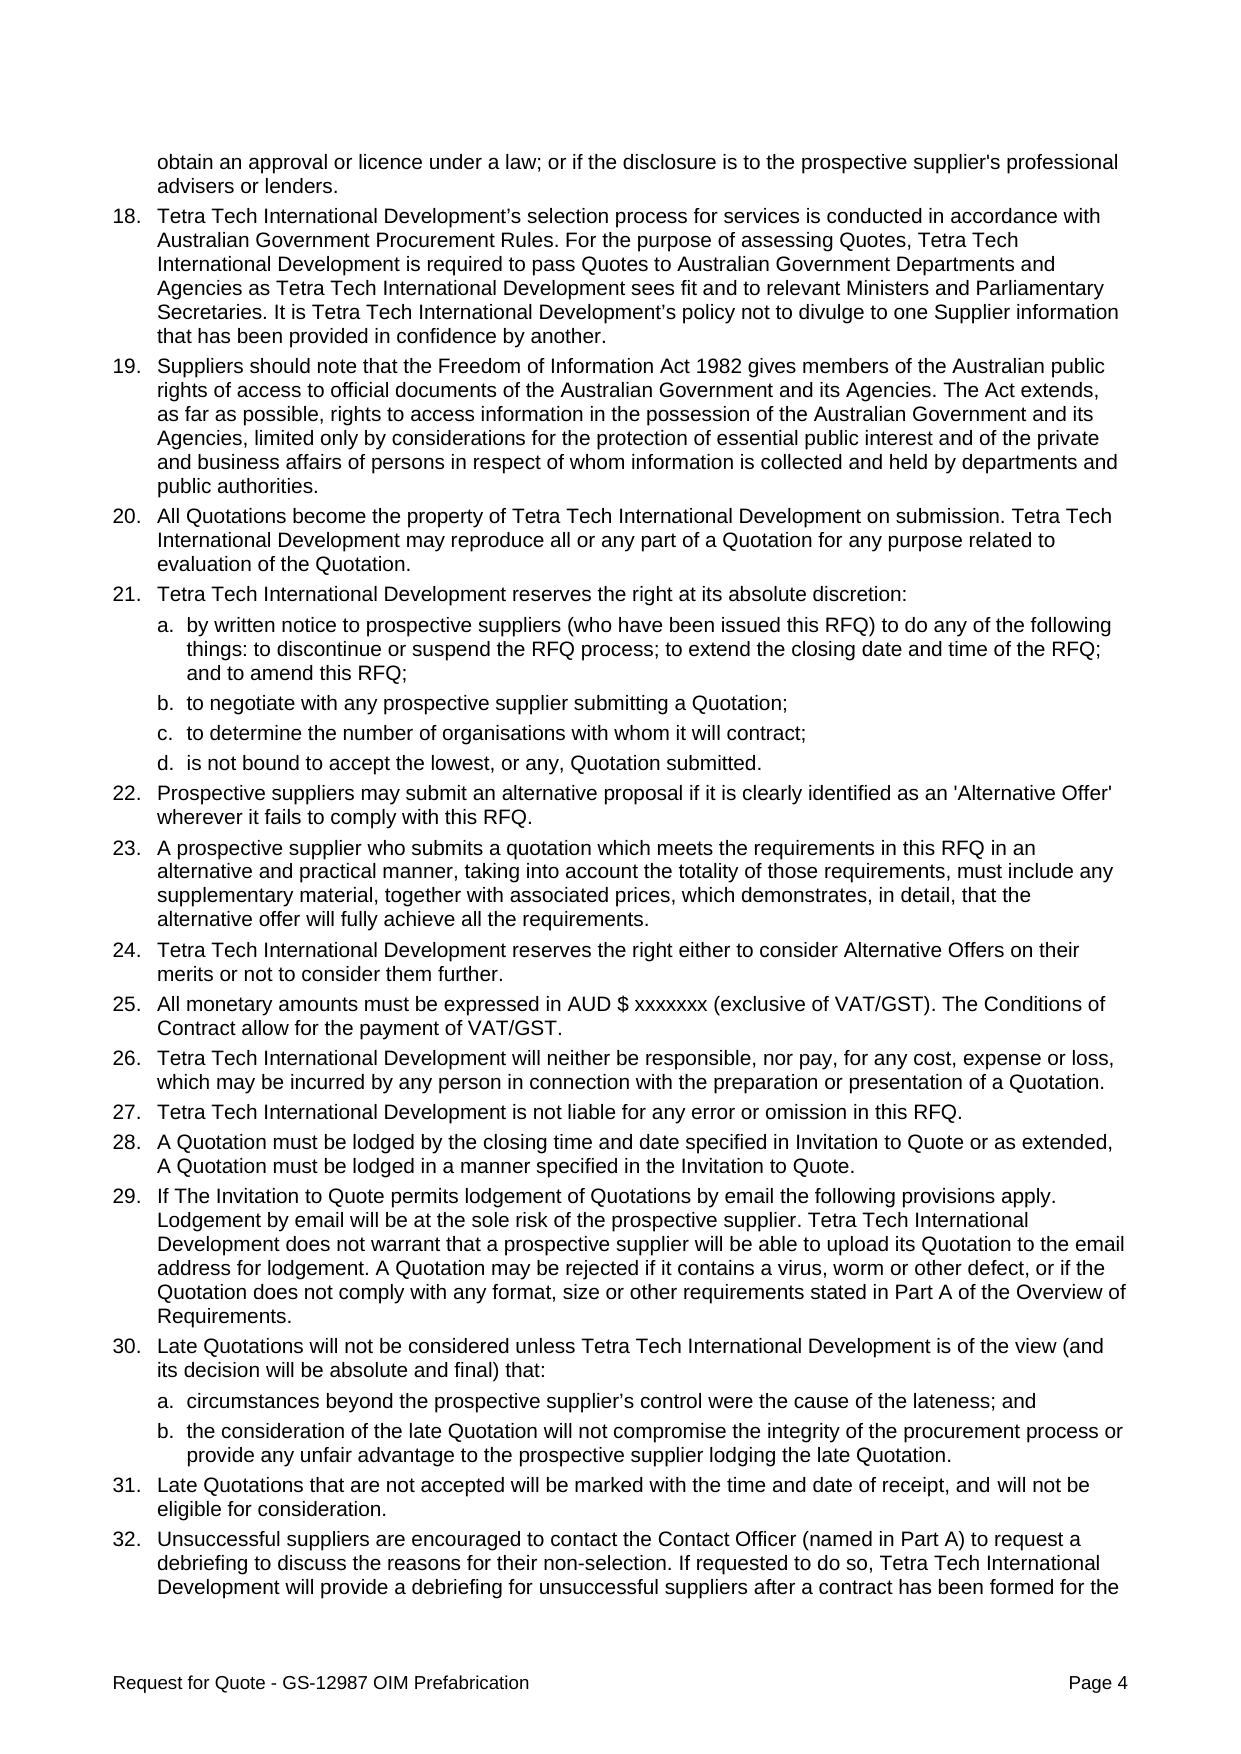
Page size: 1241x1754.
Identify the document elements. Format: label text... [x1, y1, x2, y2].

list the consideration of the late Quotation will not compromise the integrity of the procurement process or provide any unfair advantage to the prospective supplier lodging the late Quotation. [157, 1419, 1128, 1467]
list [112, 1527, 1128, 1599]
list Tetra Tech International Development reserves the right at its absolute discretion: [112, 582, 1128, 606]
list by written notice to prospective suppliers (who have been issued this RFQ) to do any of the following things: to discontinue or suspend the RFQ process; to extend the closing date and time of the RFQ; and to amend this RFQ; [157, 612, 1128, 684]
list A prospective supplier who submits a quotation which meets the requirements in this RFQ in an alternative and practical manner, taking into account the totality of those requirements, must include any supplementary material, together with associated prices, which demonstrates, in detail, that the alternative offer will fully achieve all the requirements. [112, 835, 1128, 931]
list to negotiate with any prospective supplier submitting a Quotation; [157, 691, 1128, 714]
list All monetary amounts must be expressed in AUD $ xxxxxxx (exclusive of VAT/GST). The Conditions of Contract allow for the payment of VAT/GST. [112, 992, 1128, 1039]
list Suppliers should note that the Freedom of Information Act 1982 gives members of the Australian public rights of access to official documents of the Australian Government and its Agencies. The Act extends, as far as possible, rights to access information in the possession of the Australian Government and its Agencies, limited only by considerations for the protection of essential public interest and of the private and business affairs of persons in respect of whom information is collected and held by departments and public authorities. [112, 354, 1128, 498]
list Tetra Tech International Development is not liable for any error or omission in this RFQ. [112, 1100, 1128, 1124]
list Tetra Tech International Development will neither be responsible, nor pay, for any cost, expense or loss, which may be incurred by any person in connection with the preparation or presentation of a Quotation. [112, 1046, 1128, 1094]
list Late Quotations that are not accepted will be marked with the time and date of receipt, and will not be eligible for consideration. [112, 1473, 1128, 1521]
list All Quotations become the property of Tetra Tech International Development on submission. Tetra Tech International Development may reproduce all or any part of a Quotation for any purpose related to evaluation of the Quotation. [112, 504, 1128, 576]
list Prospective suppliers may submit an alternative proposal if it is clearly identified as an 'Alternative Offer' wherever it fails to comply with this RFQ. [112, 781, 1128, 829]
list Tetra Tech International Development’s selection process for services is conducted in accordance with Australian Government Procurement Rules. For the purpose of assessing Quotes, Tetra Tech International Development is required to pass Quotes to Australian Government Departments and Agencies as Tetra Tech International Development sees fit and to relevant Ministers and Parliamentary Secretaries. It is Tetra Tech International Development’s policy not to divulge to one Supplier information that has been provided in confidence by another. [112, 204, 1128, 348]
list Late Quotations will not be considered unless Tetra Tech International Development is of the view (and its decision will be absolute and final) that: [112, 1334, 1128, 1382]
list circumstances beyond the prospective supplier’s control were the cause of the lateness; and [157, 1388, 1128, 1412]
list is not bound to accept the lowest, or any, Quotation submitted. [157, 751, 1128, 775]
list A Quotation must be lodged by the closing time and date specified in Invitation to Quote or as extended, A Quotation must be lodged in a manner specified in the Invitation to Quote. [112, 1130, 1128, 1178]
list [112, 150, 1128, 198]
list Tetra Tech International Development reserves the right either to consider Alternative Offers on their merits or not to consider them further. [112, 937, 1128, 985]
list If The Invitation to Quote permits lodgement of Quotations by email the following provisions apply. Lodgement by email will be at the sole risk of the prospective supplier. Tetra Tech International Development does not warrant that a prospective supplier will be able to upload its Quotation to the email address for lodgement. A Quotation may be rejected if it contains a virus, worm or other defect, or if the Quotation does not comply with any format, size or other requirements stated in Part A of the Overview of Requirements. [112, 1184, 1128, 1328]
list to determine the number of organisations with whom it will contract; [157, 721, 1128, 745]
